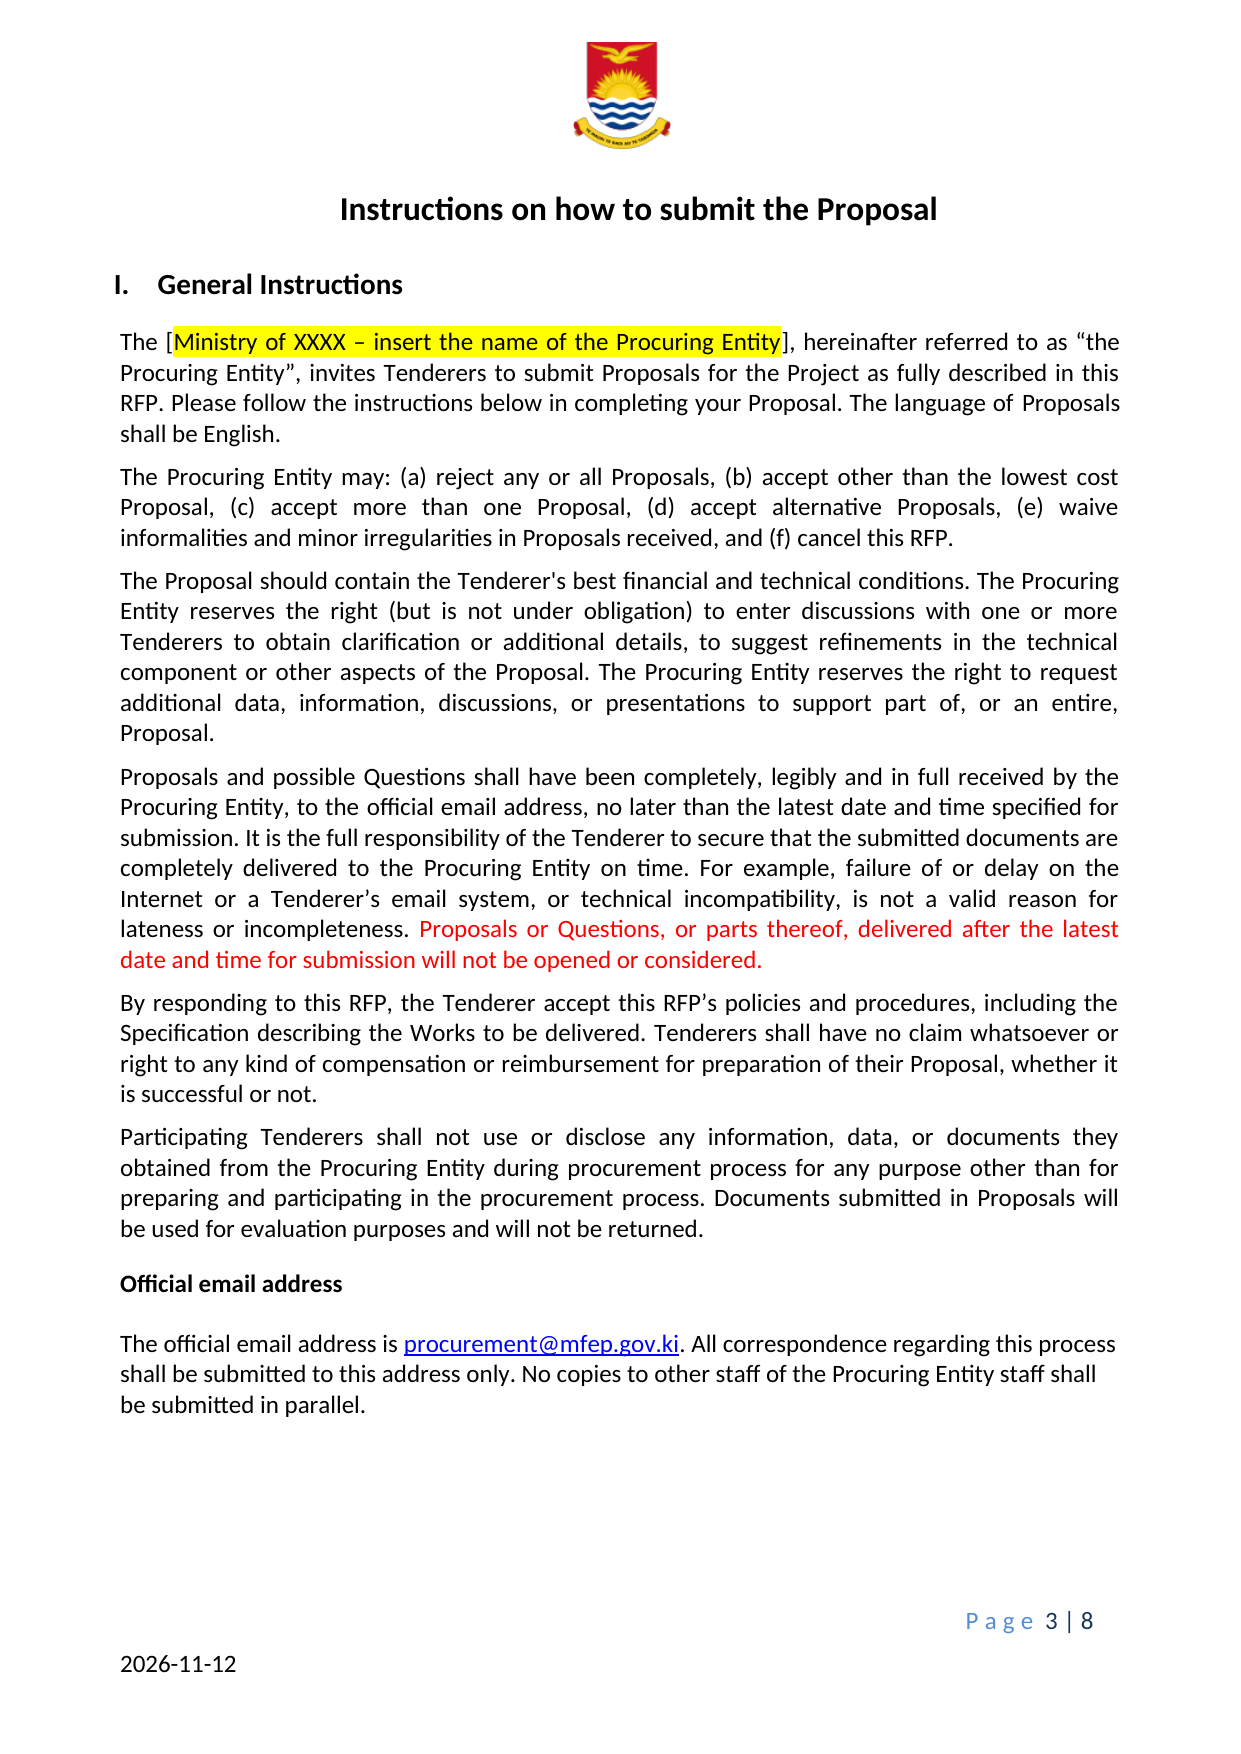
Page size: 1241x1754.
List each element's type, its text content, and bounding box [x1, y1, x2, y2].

text Participating Tenderers shall not use or disclose any information, data, or documents they obtained from the Procuring Entity during procurement process for any purpose other than for preparing and participating in the procurement process. Documents submitted in Proposals will be used for evaluation purposes and will not be returned. [120, 1121, 1120, 1243]
subtitle Instructions on how to submit the Proposal [157, 187, 1120, 228]
subtitle Official email address [120, 1268, 1120, 1299]
picture [573, 42, 671, 149]
text By responding to this RFP, the Tenderer accept this RFP’s policies and procedures, including the Specification describing the Works to be delivered. Tenderers shall have no claim whatsoever or right to any kind of compensation or reimbursement for preparation of their Proposal, whether it is successful or not. [120, 987, 1120, 1109]
text The Proposal should contain the Tenderer's best financial and technical conditions. The Procuring Entity reserves the right (but is not under obligation) to enter discussions with one or more Tenderers to obtain clarification or additional details, to suggest refinements in the technical component or other aspects of the Proposal. The Procuring Entity reserves the right to request additional data, information, discussions, or presentations to support part of, or an entire, Proposal. [120, 565, 1120, 748]
text The official email address is procurement@mfep.gov.ki. All correspondence regarding this process shall be submitted to this address only. No copies to other staff of the Procuring Entity staff shall be submitted in parallel. [120, 1328, 1120, 1420]
subtitle General Instructions [129, 266, 1120, 301]
text The [Ministry of XXXX – insert the name of the Procuring Entity], hereinafter referred to as “the Procuring Entity”, invites Tenderers to submit Proposals for the Project as fully described in this RFP. Please follow the instructions below in completing your Proposal. The language of Proposals shall be English. [120, 326, 1120, 448]
text Proposals and possible Questions shall have been completely, legibly and in full received by the Procuring Entity, to the official email address, no later than the latest date and time specified for submission. It is the full responsibility of the Tenderer to secure that the submitted documents are completely delivered to the Procuring Entity on time. For example, failure of or delay on the Internet or a Tenderer’s email system, or technical incompatibility, is not a valid reason for lateness or incompleteness. Proposals or Questions, or parts thereof, delivered after the latest date and time for submission will not be opened or considered. [120, 761, 1120, 974]
text The Procuring Entity may: (a) reject any or all Proposals, (b) accept other than the lowest cost Proposal, (c) accept more than one Proposal, (d) accept alternative Proposals, (e) waive informalities and minor irregularities in Proposals received, and (f) cancel this RFP. [120, 461, 1120, 552]
